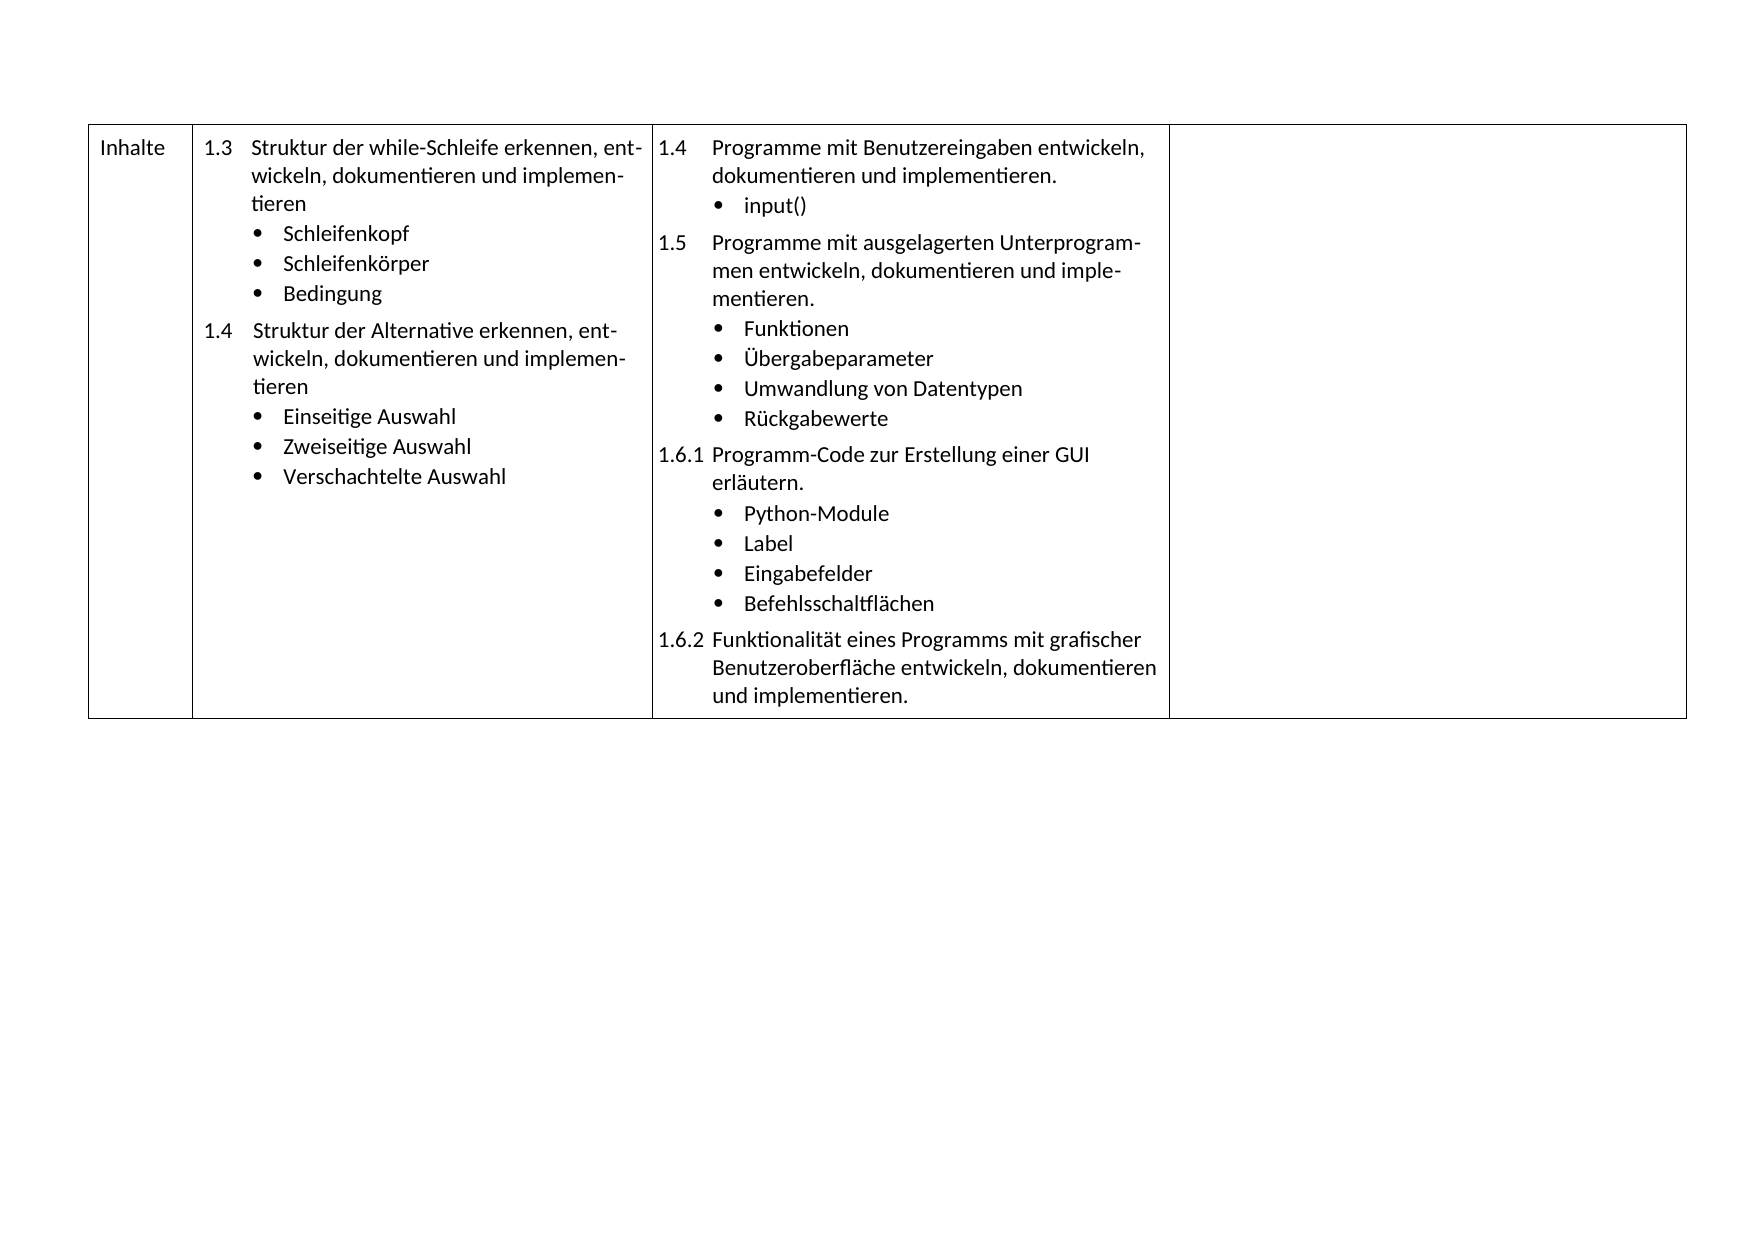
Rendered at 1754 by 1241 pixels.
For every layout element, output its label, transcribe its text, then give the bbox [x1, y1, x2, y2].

table_header [1170, 125, 1686, 718]
table_header 1.4 Programme mit Benutzereingaben entwickeln, dokumentieren und implementieren. input() 1.5 Programme mit ausgelagerten Unterprogrammen entwickeln, dokumentieren und implementieren. Funktionen Übergabeparameter Umwandlung von Datentypen Rückgabewerte 1.6.1 Programm-Code zur Erstellung einer GUI erläutern. Python-Module Label Eingabefelder Befehlsschaltflächen 1.6.2 Funktionalität eines Programms mit grafischer Benutzeroberfläche entwickeln, dokumentieren und implementieren. [653, 125, 1169, 718]
table_header 1.3 Struktur der while-Schleife erkennen, entwickeln, dokumentieren und implementieren Schleifenkopf Schleifenkörper Bedingung 1.4 Struktur der Alternative erkennen, entwickeln, dokumentieren und implementieren Einseitige Auswahl Zweiseitige Auswahl Verschachtelte Auswahl [193, 125, 652, 718]
table_header Inhalte [89, 125, 192, 718]
